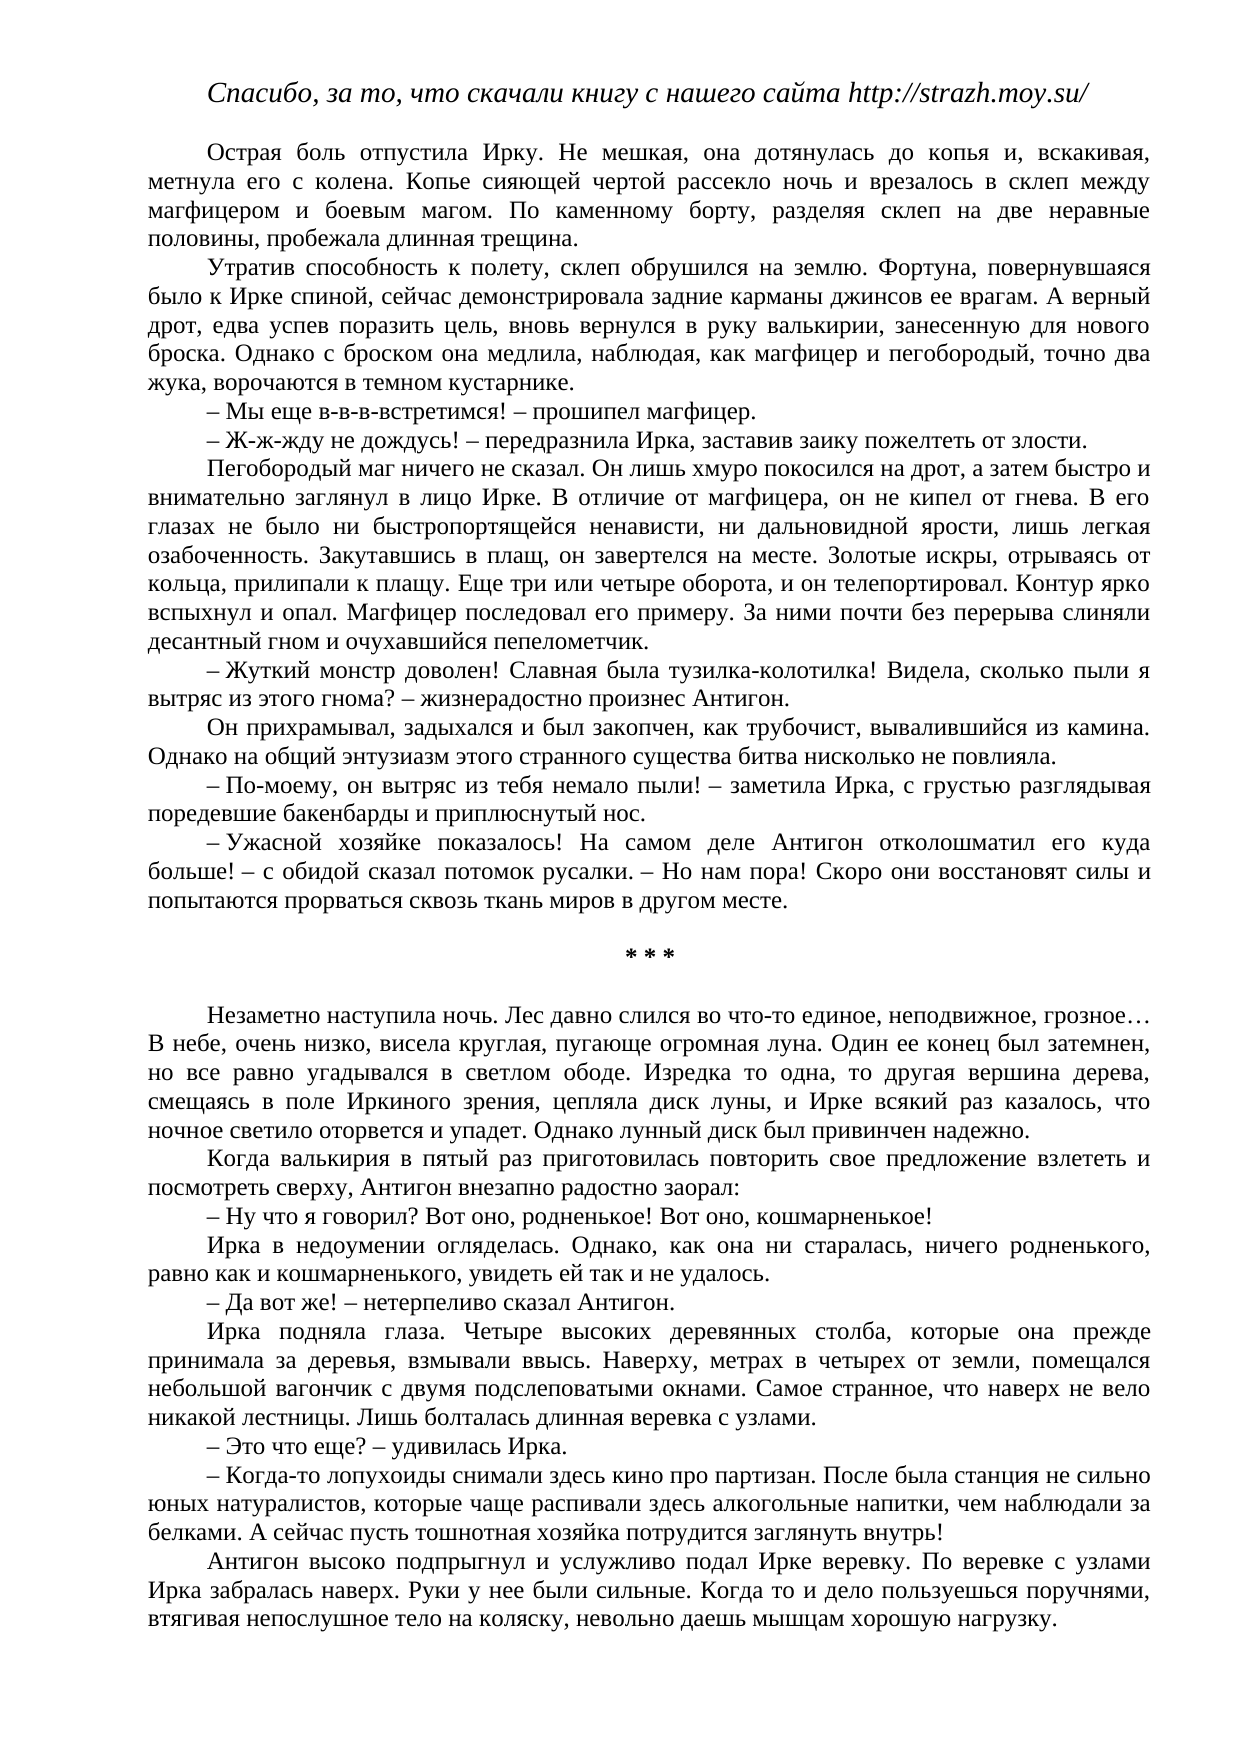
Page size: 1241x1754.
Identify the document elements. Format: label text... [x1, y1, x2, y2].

text – Ну что я говорил? Вот оно, родненькое! Вот оно, кошмарненькое! [148, 1201, 1152, 1230]
text Антигон высоко подпрыгнул и услужливо подал Ирке веревку. По веревке с узлами Ирка забралась наверх. Руки у нее были сильные. Когда то и дело пользуешься поручнями, втягивая непослушное тело на коляску, невольно даешь мышцам хорошую нагрузку. [148, 1546, 1152, 1632]
text – Ужасной хозяйке показалось! На самом деле Антигон отколошматил его куда больше! – с обидой сказал потомок русалки. – Но нам пора! Скоро они восстановят силы и попытаются прорваться сквозь ткань миров в другом месте. [148, 827, 1152, 913]
text Ирка в недоумении огляделась. Однако, как она ни старалась, ничего родненького, равно как и кошмарненького, увидеть ей так и не удалось. [148, 1230, 1152, 1287]
text – Мы еще в-в-в-встретимся! – прошипел магфицер. [148, 396, 1152, 425]
subtitle * * * [148, 942, 1152, 971]
text Ирка подняла глаза. Четыре высоких деревянных столба, которые она прежде принимала за деревья, взмывали ввысь. Наверху, метрах в четырех от земли, помещался небольшой вагончик с двумя подслеповатыми окнами. Самое странное, что наверх не вело никакой лестницы. Лишь болталась длинная веревка с узлами. [148, 1316, 1152, 1431]
text – Да вот же! – нетерпеливо сказал Антигон. [148, 1287, 1152, 1316]
text – Жуткий монстр доволен! Славная была тузилка-колотилка! Видела, сколько пыли я вытряс из этого гнома? – жизнерадостно произнес Антигон. [148, 655, 1152, 712]
text Незаметно наступила ночь. Лес давно слился во что-то единое, неподвижное, грозное… В небе, очень низко, висела круглая, пугающе огромная луна. Один ее конец был затемнен, но все равно угадывался в светлом ободе. Изредка то одна, то другая вершина дерева, смещаясь в поле Иркиного зрения, цепляла диск луны, и Ирке всякий раз казалось, что ночное светило оторвется и упадет. Однако лунный диск был привинчен надежно. [148, 1000, 1152, 1143]
text – Когда-то лопухоиды снимали здесь кино про партизан. После была станция не сильно юных натуралистов, которые чаще распивали здесь алкогольные напитки, чем наблюдали за белками. А сейчас пусть тошнотная хозяйка потрудится заглянуть внутрь! [148, 1460, 1152, 1546]
text Он прихрамывал, задыхался и был закопчен, как трубочист, вывалившийся из камина. Однако на общий энтузиазм этого странного существа битва нисколько не повлияла. [148, 712, 1152, 770]
text Острая боль отпустила Ирку. Не мешкая, она дотянулась до копья и, вскакивая, метнула его с колена. Копье сияющей чертой рассекло ночь и врезалось в склеп между магфицером и боевым магом. По каменному борту, разделяя склеп на две неравные половины, пробежала длинная трещина. [148, 137, 1152, 252]
text Когда валькирия в пятый раз приготовилась повторить свое предложение взлететь и посмотреть сверху, Антигон внезапно радостно заорал: [148, 1143, 1152, 1201]
text Пегобородый маг ничего не сказал. Он лишь хмуро покосился на дрот, а затем быстро и внимательно заглянул в лицо Ирке. В отличие от магфицера, он не кипел от гнева. В его глазах не было ни быстропортящейся ненависти, ни дальновидной ярости, лишь легкая озабоченность. Закутавшись в плащ, он завертелся на месте. Золотые искры, отрываясь от кольца, прилипали к плащу. Еще три или четыре оборота, и он телепортировал. Контур ярко вспыхнул и опал. Магфицер последовал его примеру. За ними почти без перерыва слиняли десантный гном и очухавшийся пепелометчик. [148, 453, 1152, 655]
text – Ж-ж-жду не дождусь! – передразнила Ирка, заставив заику пожелтеть от злости. [148, 425, 1152, 453]
text – Это что еще? – удивилась Ирка. [148, 1431, 1152, 1460]
text – По-моему, он вытряс из тебя немало пыли! – заметила Ирка, с грустью разглядывая поредевшие бакенбарды и приплюснутый нос. [148, 770, 1152, 827]
text Утратив способность к полету, склеп обрушился на землю. Фортуна, повернувшаяся было к Ирке спиной, сейчас демонстрировала задние карманы джинсов ее врагам. А верный дрот, едва успев поразить цель, вновь вернулся в руку валькирии, занесенную для нового броска. Однако с броском она медлила, наблюдая, как магфицер и пегобородый, точно два жука, ворочаются в темном кустарнике. [148, 252, 1152, 396]
